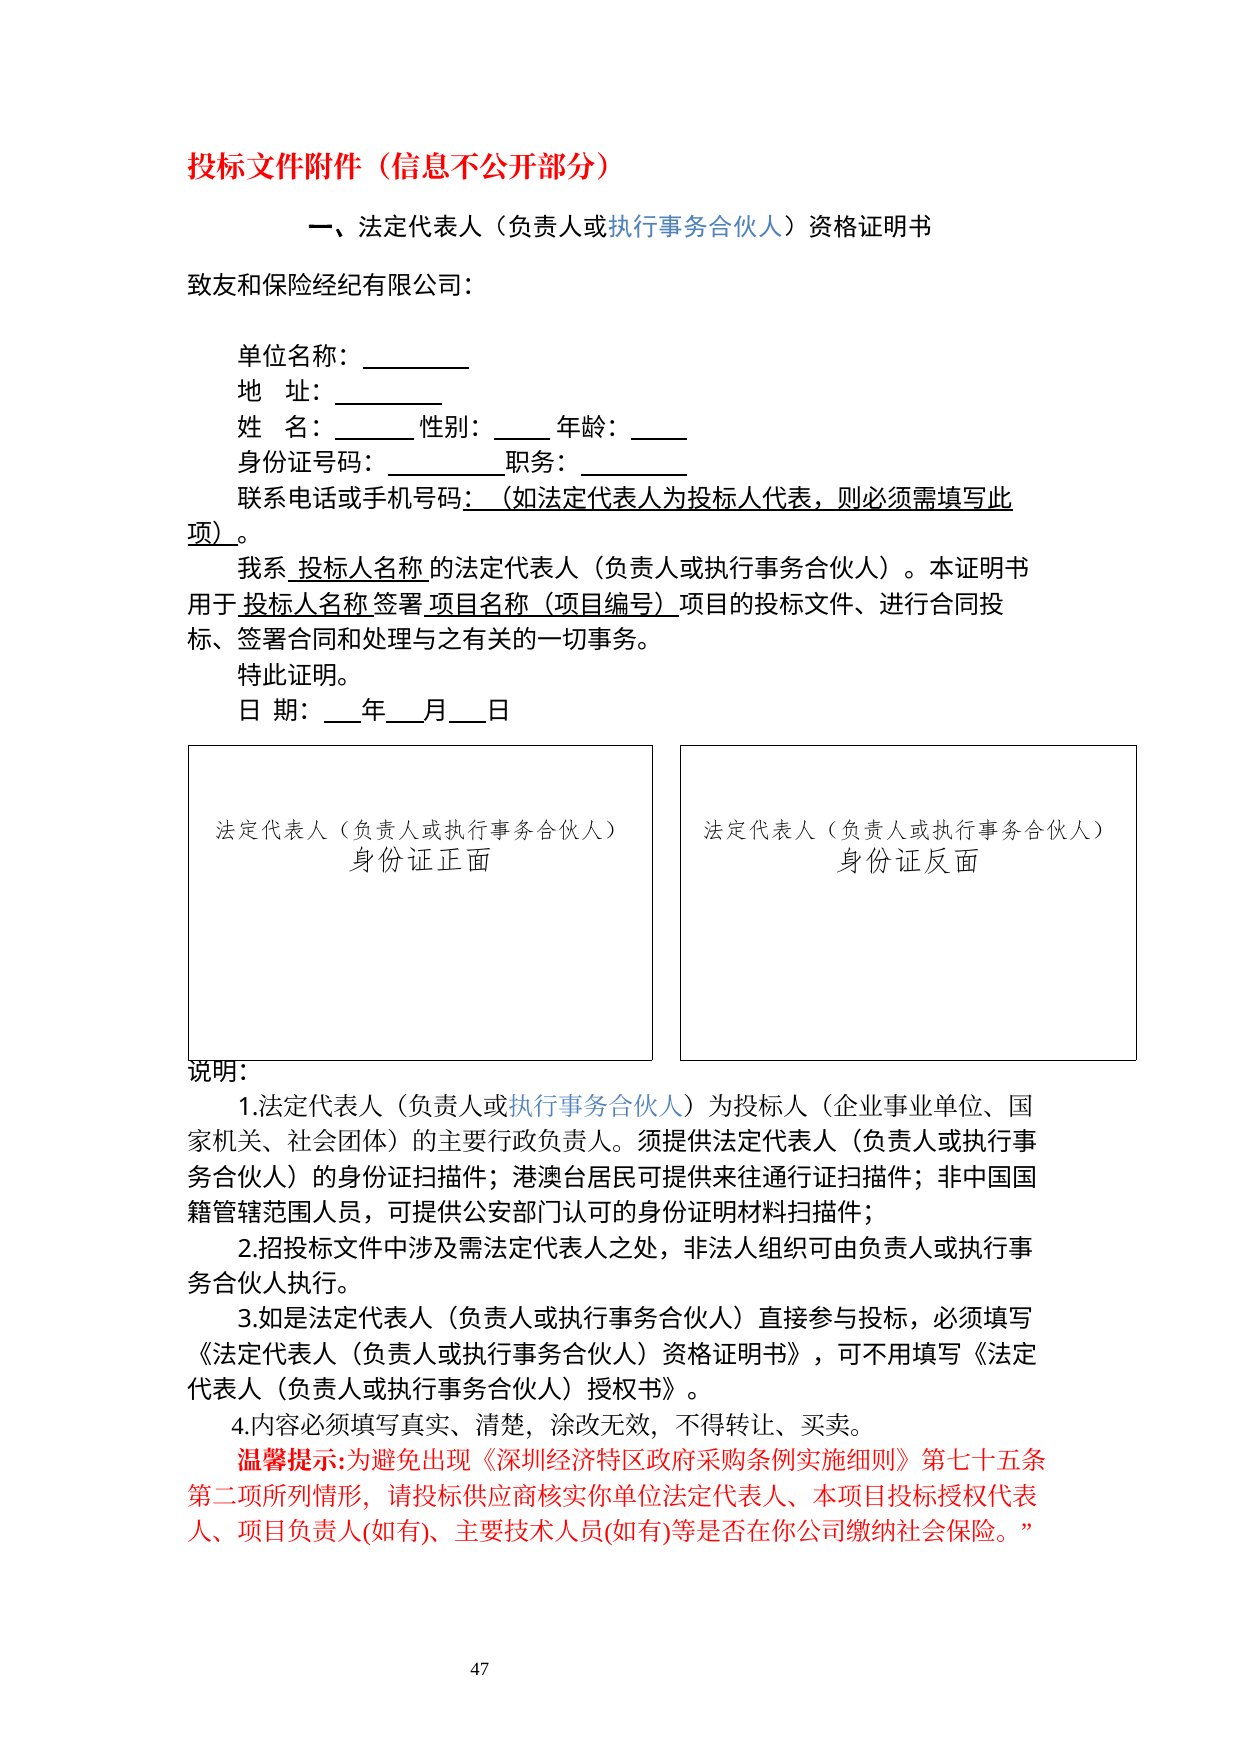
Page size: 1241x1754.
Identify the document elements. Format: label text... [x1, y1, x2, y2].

text 1.法定代表人（负责人或执行事务合伙人）为投标人（企业事业单位、国家机关、社会团体）的主要行政负责人。须提供法定代表人（负责人或执行事务合伙人）的身份证扫描件；港澳台居民可提供来往通行证扫描件；非中国国籍管辖范围人员，可提供公安部门认可的身份证明材料扫描件； [187, 1087, 1053, 1229]
text 联系电话或手机号码：（如法定代表人为投标人代表，则必须需填写此项）。 [187, 479, 1053, 549]
text 特此证明。 [187, 656, 1053, 691]
text 3.如是法定代表人（负责人或执行事务合伙人）直接参与投标，必须填写《法定代表人（负责人或执行事务合伙人）资格证明书》，可不用填写《法定代表人（负责人或执行事务合伙人）授权书》。 [187, 1299, 1053, 1406]
text 日 期： 年 月 日 [187, 691, 1053, 727]
text 温馨提示:为避免出现《深圳经济特区政府采购条例实施细则》第七十五条第二项所列情形，请投标供应商核实你单位法定代表人、本项目投标授权代表人、项目负责人(如有)、主要技术人员(如有)等是否在你公司缴纳社会保险。” [187, 1441, 1053, 1547]
text 我系 投标人名称 的法定代表人（负责人或执行事务合伙人）。本证明书用于 投标人名称 签署 项目名称（项目编号）项目的投标文件、进行合同投标、签署合同和处理与之有关的一切事务。 [187, 549, 1053, 656]
text 4.内容必须填写真实、清楚，涂改无效，不得转让、买卖。 [187, 1406, 1053, 1441]
text 致友和保险经纪有限公司： [187, 266, 1053, 302]
text 地 址： [187, 372, 1053, 408]
text 说明： [187, 1052, 1053, 1087]
text 单位名称： [187, 337, 1053, 372]
text 姓 名： 性别： 年龄： [187, 408, 1053, 443]
text 投标文件附件（信息不公开部分） [187, 150, 1053, 183]
text 2.招投标文件中涉及需法定代表人之处，非法人组织可由负责人或执行事务合伙人执行。 [187, 1229, 1053, 1299]
text 身份证号码： 职务： [187, 443, 1053, 479]
subtitle 一、法定代表人（负责人或执行事务合伙人）资格证明书 [187, 211, 1053, 239]
